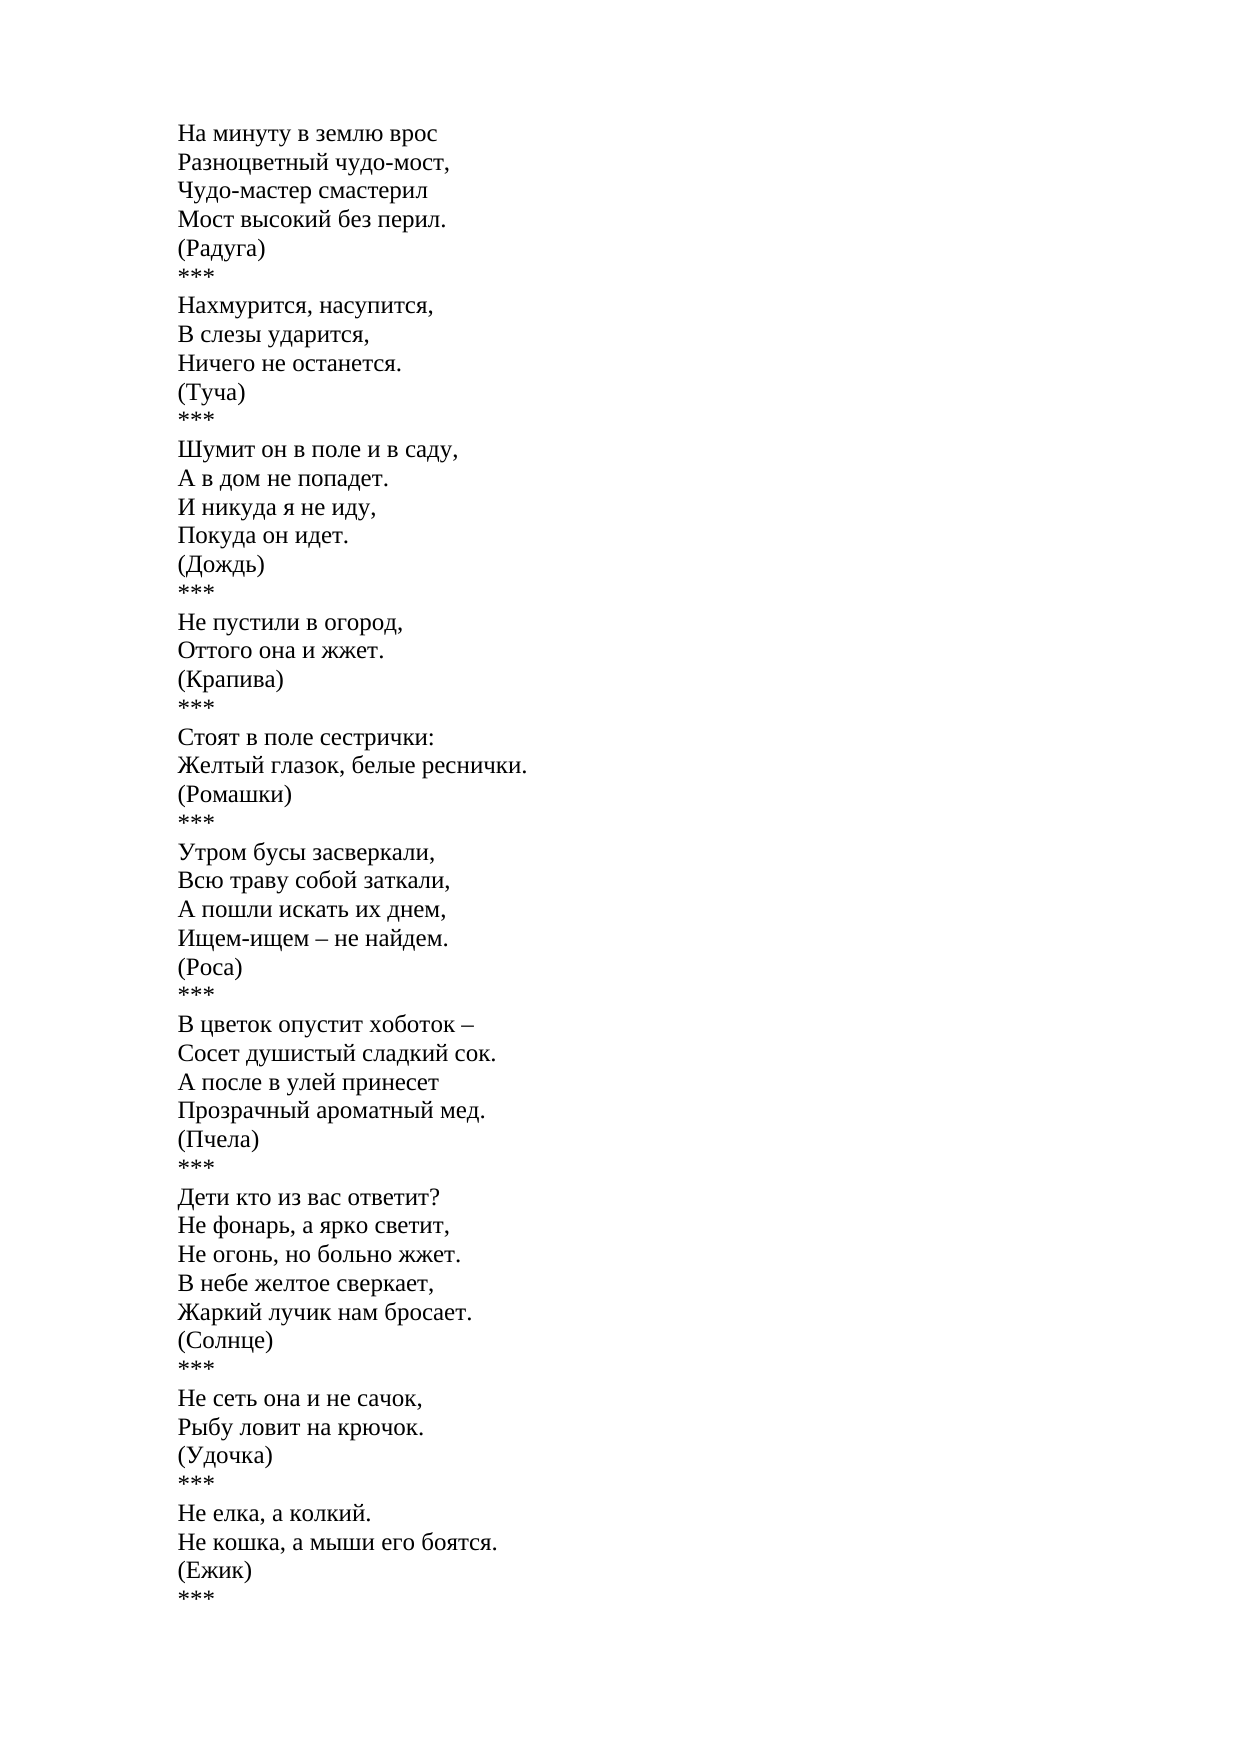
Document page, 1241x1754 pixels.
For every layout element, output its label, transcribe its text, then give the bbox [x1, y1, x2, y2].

text Шумит он в поле и в саду, А в дом не попадет. И никуда я не иду, Покуда он идет. (Дождь) *** [177, 434, 1152, 607]
text Не пустили в огород, Оттого она и жжет. (Крапива) [177, 607, 1152, 693]
text В цветок опустит хоботок – Сосет душистый сладкий сок. А после в улей принесет Прозрачный ароматный мед. (Пчела) [177, 1009, 1152, 1153]
text *** [177, 981, 1152, 1009]
text Стоят в поле сестрички: Желтый глазок, белые реснички. (Ромашки) [177, 722, 1152, 808]
text *** [177, 1584, 1152, 1613]
text *** [177, 262, 1152, 291]
text *** [177, 1469, 1152, 1498]
text На минуту в землю врос Разноцветный чудо-мост, Чудо-мастер смастерил Мост высокий без перил. (Радуга) [177, 118, 1152, 262]
text *** [177, 1153, 1152, 1182]
text Не сеть она и не сачок, Рыбу ловит на крючок. (Удочка) [177, 1383, 1152, 1469]
text *** [177, 1354, 1152, 1383]
text *** [177, 808, 1152, 837]
text *** [177, 406, 1152, 434]
text Не елка, а колкий. Не кошка, а мыши его боятся. (Ежик) [177, 1498, 1152, 1584]
text Нахмурится, насупится, В слезы ударится, Ничего не останется. (Туча) [177, 291, 1152, 406]
text Утром бусы засверкали, Всю траву собой заткали, А пошли искать их днем, Ищем-ищем – не найдем. (Роса) [177, 837, 1152, 981]
text Дети кто из вас ответит? Не фонарь, а ярко светит, Не огонь, но больно жжет. В небе желтое сверкает, Жаркий лучик нам бросает. (Солнце) [177, 1182, 1152, 1354]
text *** [177, 693, 1152, 722]
